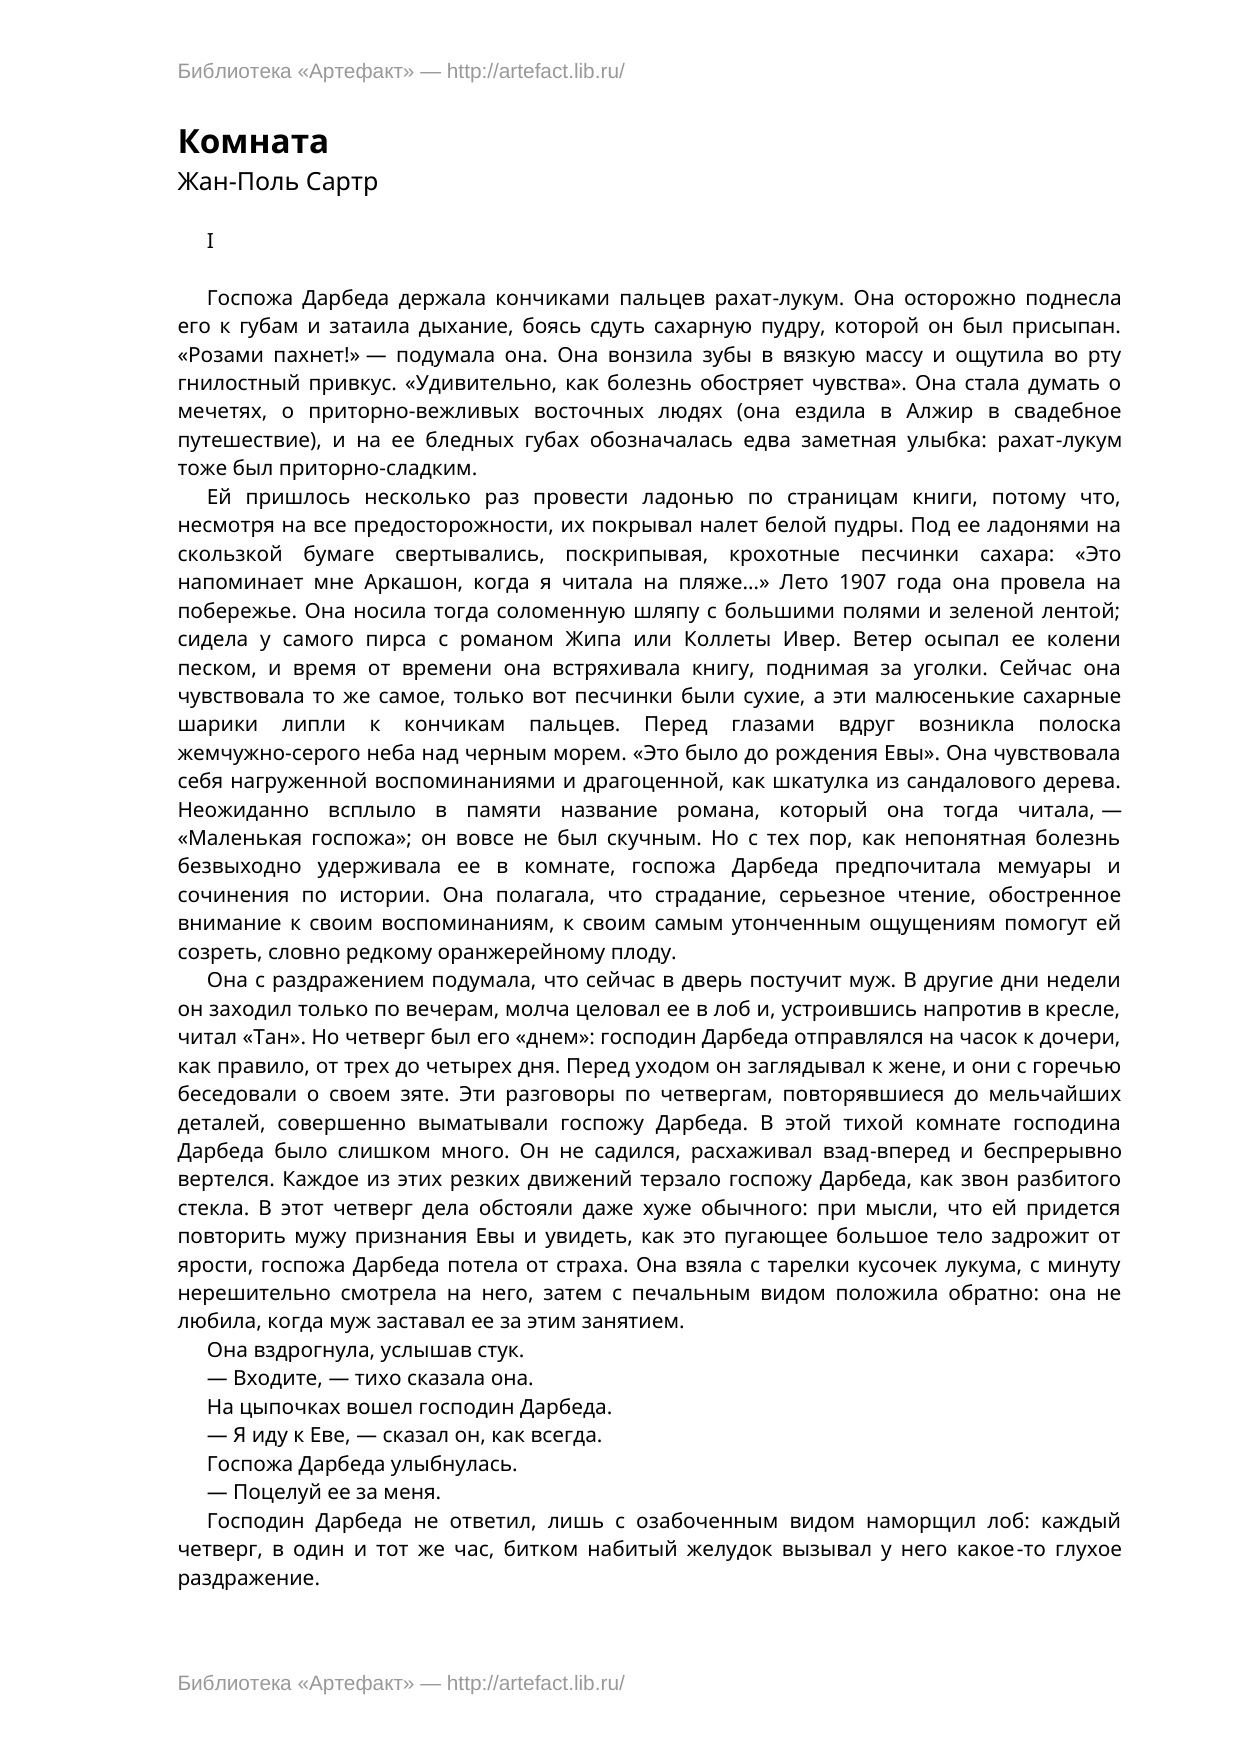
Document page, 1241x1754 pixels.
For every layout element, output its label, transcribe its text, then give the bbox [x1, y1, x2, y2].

subtitle Комната [177, 118, 1122, 163]
text Она вздрогнула, услышав стук. [177, 1335, 1122, 1363]
subtitle I [177, 226, 1122, 254]
text Ей пришлось несколько раз провести ладонью по страницам книги, потому что, несмотря на все предосторожности, их покрывал налет белой пудры. Под ее ладонями на скользкой бумаге свертывались, поскрипывая, крохотные песчинки сахара: «Это напоминает мне Аркашон, когда я читала на пляже…» Лето 1907 года она провела на побережье. Она носила тогда соломенную шляпу с большими полями и зеленой лентой; сидела у самого пирса с романом Жипа или Коллеты Ивер. Ветер осыпал ее колени песком, и время от времени она встряхивала книгу, поднимая за уголки. Сейчас она чувствовала то же самое, только вот песчинки были сухие, а эти малюсенькие сахарные шарики липли к кончикам пальцев. Перед глазами вдруг возникла полоска жемчужно-серого неба над черным морем. «Это было до рождения Евы». Она чувствовала себя нагруженной воспоминаниями и драгоценной, как шкатулка из сандалового дерева. Неожиданно всплыло в памяти название романа, который она тогда читала, — «Маленькая госпожа»; он вовсе не был скучным. Но с тех пор, как непонятная болезнь безвыходно удерживала ее в комнате, госпожа Дарбеда предпочитала мемуары и сочинения по истории. Она полагала, что страдание, серьезное чтение, обостренное внимание к своим воспоминаниям, к своим самым утонченным ощущениям помогут ей созреть, словно редкому оранжерейному плоду. [177, 482, 1122, 965]
text — Поцелуй ее за меня. [177, 1477, 1122, 1506]
text — Я иду к Еве, — сказал он, как всегда. [177, 1420, 1122, 1449]
text Госпожа Дарбеда держала кончиками пальцев рахат-лукум. Она осторожно поднесла его к губам и затаила дыхание, боясь сдуть сахарную пудру, которой он был присыпан. «Розами пахнет!» — подумала она. Она вонзила зубы в вязкую массу и ощутила во рту гнилостный привкус. «Удивительно, как болезнь обостряет чувства». Она стала думать о мечетях, о приторно-вежливых восточных людях (она ездила в Алжир в свадебное путешествие), и на ее бледных губах обозначалась едва заметная улыбка: рахат-лукум тоже был приторно-сладким. [177, 283, 1122, 482]
text Она с раздражением подумала, что сейчас в дверь постучит муж. В другие дни недели он заходил только по вечерам, молча целовал ее в лоб и, устроившись напротив в кресле, читал «Тан». Но четверг был его «днем»: господин Дарбеда отправлялся на часок к дочери, как правило, от трех до четырех дня. Перед уходом он заглядывал к жене, и они с горечью беседовали о своем зяте. Эти разговоры по четвергам, повторявшиеся до мельчайших деталей, совершенно выматывали госпожу Дарбеда. В этой тихой комнате господина Дарбеда было слишком много. Он не садился, расхаживал взад-вперед и беспрерывно вертелся. Каждое из этих резких движений терзало госпожу Дарбеда, как звон разбитого стекла. В этот четверг дела обстояли даже хуже обычного: при мысли, что ей придется повторить мужу признания Евы и увидеть, как это пугающее большое тело задрожит от ярости, госпожа Дарбеда потела от страха. Она взяла с тарелки кусочек лукума, с минуту нерешительно смотрела на него, затем с печальным видом положила обратно: она не любила, когда муж заставал ее за этим занятием. [177, 965, 1122, 1335]
text — Входите, — тихо сказала она. [177, 1363, 1122, 1392]
text Госпожа Дарбеда улыбнулась. [177, 1449, 1122, 1477]
text Господин Дарбеда не ответил, лишь с озабоченным видом наморщил лоб: каждый четверг, в один и тот же час, битком набитый желудок вызывал у него какое-то глухое раздражение. [177, 1506, 1122, 1591]
subtitle Жан-Поль Сартр [177, 163, 1122, 198]
text На цыпочках вошел господин Дарбеда. [177, 1392, 1122, 1420]
